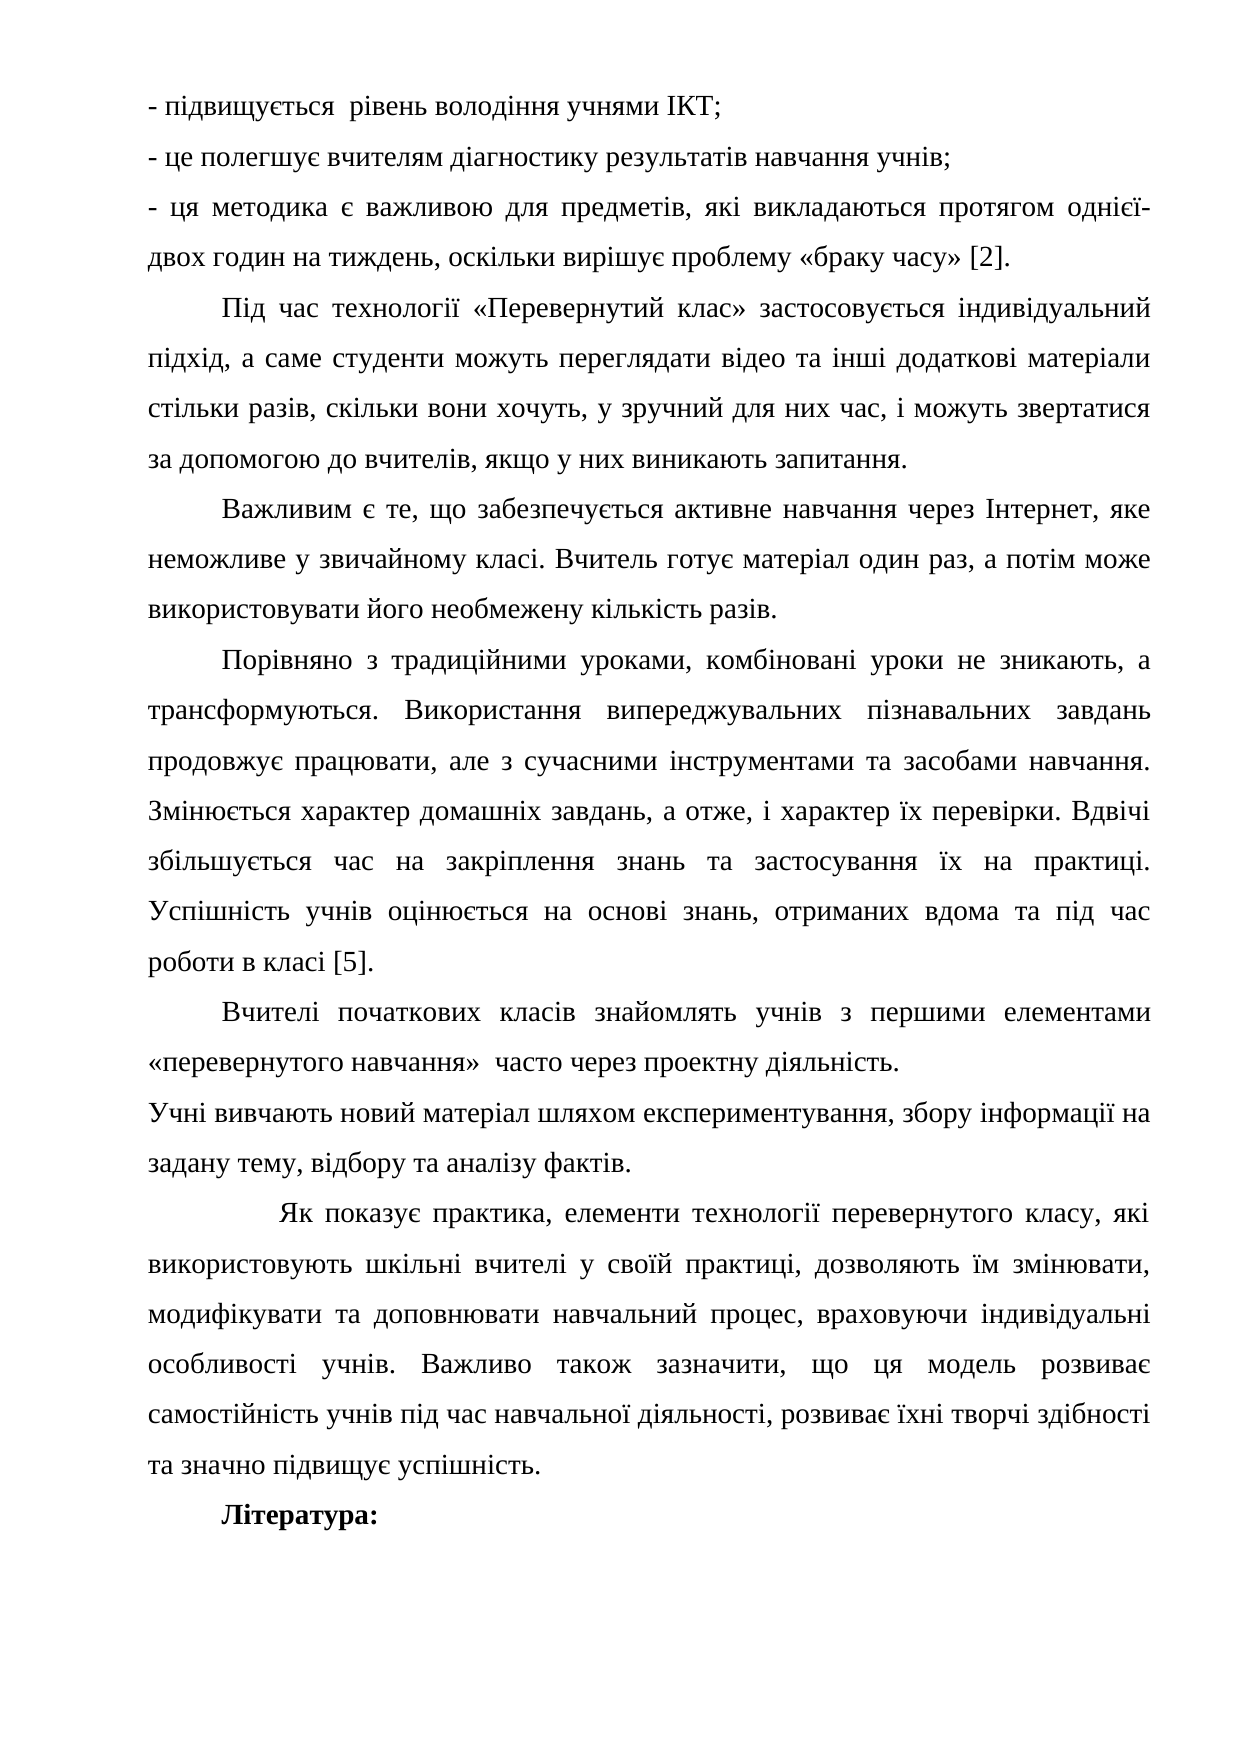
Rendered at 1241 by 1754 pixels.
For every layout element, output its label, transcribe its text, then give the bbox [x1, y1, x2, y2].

text Як показує практика, елементи технології перевернутого класу, які використовують шкільні вчителі у своїй практиці, дозволяють їм змінювати, модифікувати та доповнювати навчальний процес, враховуючи індивідуальні особливості учнів. Важливо також зазначити, що ця модель розвиває самостійність учнів під час навчальної діяльності, розвиває їхні творчі здібності та значно підвищує успішність. [148, 1195, 1152, 1481]
text - це полегшує вчителям діагностику результатів навчання учнів; [148, 139, 1152, 172]
text Вчителі початкових класів знайомлять учнів з першими елементами «перевернутого навчання» часто через проектну діяльність. [148, 994, 1152, 1078]
text - підвищується рівень володіння учнями ІКТ; [148, 88, 1152, 122]
text Учні вивчають новий матеріал шляхом експериментування, збору інформації на задану тему, відбору та аналізу фактів. [148, 1095, 1152, 1179]
text Під час технології «Перевернутий клас» застосовується індивідуальний підхід, а саме студенти можуть переглядати відео та інші додаткові матеріали стільки разів, скільки вони хочуть, у зручний для них час, і можуть звертатися за допомогою до вчителів, якщо у них виникають запитання. [148, 290, 1152, 474]
text Важливим є те, що забезпечується активне навчання через Інтернет, яке неможливе у звичайному класі. Вчитель готує матеріал один раз, а потім може використовувати його необмежену кількість разів. [148, 491, 1152, 625]
text Порівняно з традиційними уроками, комбіновані уроки не зникають, а трансформуються. Використання випереджувальних пізнавальних завдань продовжує працювати, але з сучасними інструментами та засобами навчання. Змінюється характер домашніх завдань, а отже, і характер їх перевірки. Вдвічі збільшується час на закріплення знань та застосування їх на практиці. Успішність учнів оцінюється на основі знань, отриманих вдома та під час роботи в класі [5]. [148, 642, 1152, 977]
text Література: [148, 1497, 1152, 1531]
text - ця методика є важливою для предметів, які викладаються протягом однієї-двох годин на тиждень, оскільки вирішує проблему «браку часу» [2]. [148, 189, 1152, 273]
